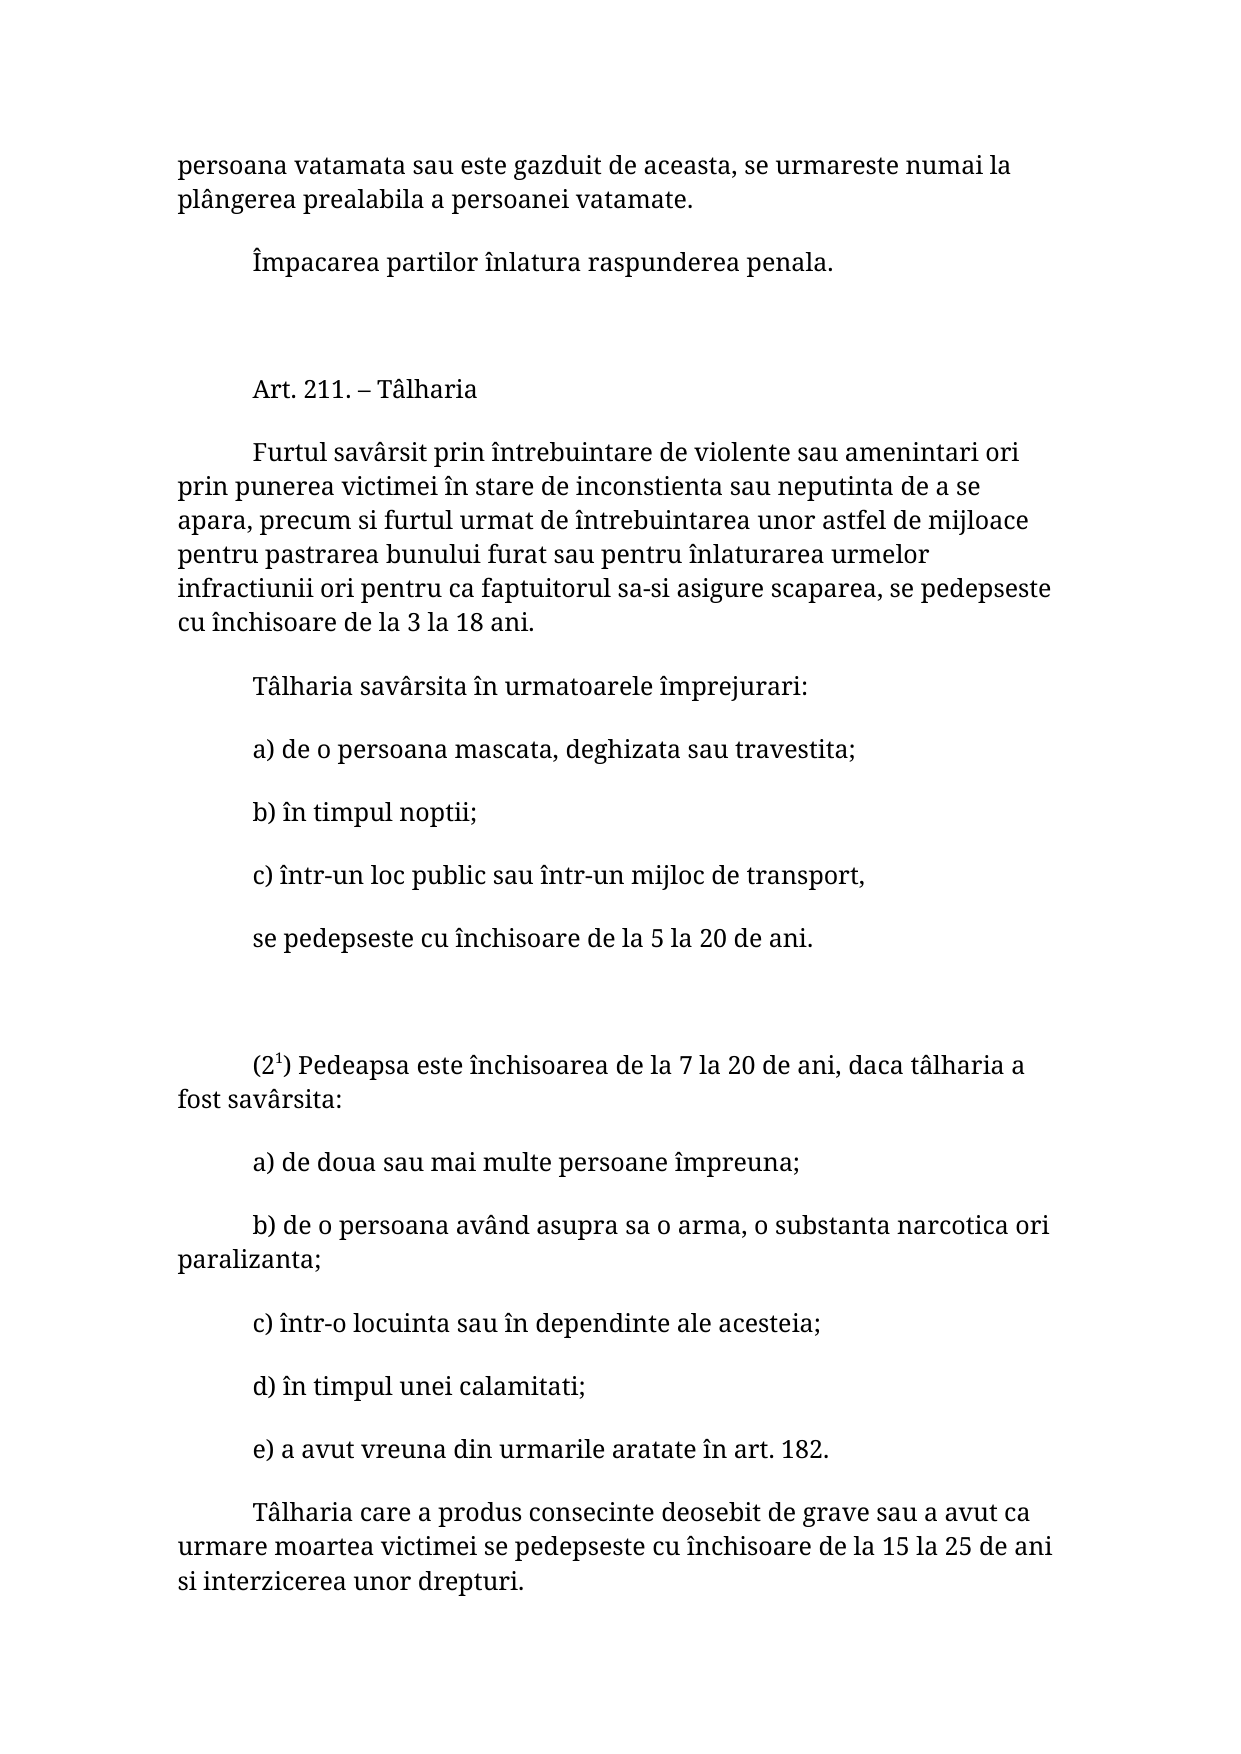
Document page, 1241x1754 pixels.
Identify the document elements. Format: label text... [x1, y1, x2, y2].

text b) în timpul noptii; [177, 794, 1063, 829]
text Art. 211. – Tâlharia [177, 371, 1063, 405]
text (21) Pedeapsa este închisoarea de la 7 la 20 de ani, daca tâlharia a fost savârsita: [177, 1047, 1063, 1116]
text e) a avut vreuna din urmarile aratate în art. 182. [177, 1432, 1063, 1466]
text a) de doua sau mai multe persoane împreuna; [177, 1145, 1063, 1179]
text a) de o persoana mascata, deghizata sau travestita; [177, 731, 1063, 765]
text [177, 148, 1063, 216]
text Împacarea partilor înlatura raspunderea penala. [177, 245, 1063, 279]
text d) în timpul unei calamitati; [177, 1368, 1063, 1403]
text Tâlharia care a produs consecinte deosebit de grave sau a avut ca urmare moartea victimei se pedepseste cu închisoare de la 15 la 25 de ani si interzicerea unor drepturi. [177, 1495, 1063, 1597]
text b) de o persoana având asupra sa o arma, o substanta narcotica ori paralizanta; [177, 1208, 1063, 1276]
text se pedepseste cu închisoare de la 5 la 20 de ani. [177, 921, 1063, 955]
text c) într-un loc public sau într-un mijloc de transport, [177, 858, 1063, 892]
text Furtul savârsit prin întrebuintare de violente sau amenintari ori prin punerea victimei în stare de inconstienta sau neputinta de a se apara, precum si furtul urmat de întrebuintarea unor astfel de mijloace pentru pastrarea bunului furat sau pentru înlaturarea urmelor infractiunii ori pentru ca faptuitorul sa-si asigure scaparea, se pedepseste cu închisoare de la 3 la 18 ani. [177, 434, 1063, 639]
text Tâlharia savârsita în urmatoarele împrejurari: [177, 668, 1063, 702]
text c) într-o locuinta sau în dependinte ale acesteia; [177, 1305, 1063, 1339]
